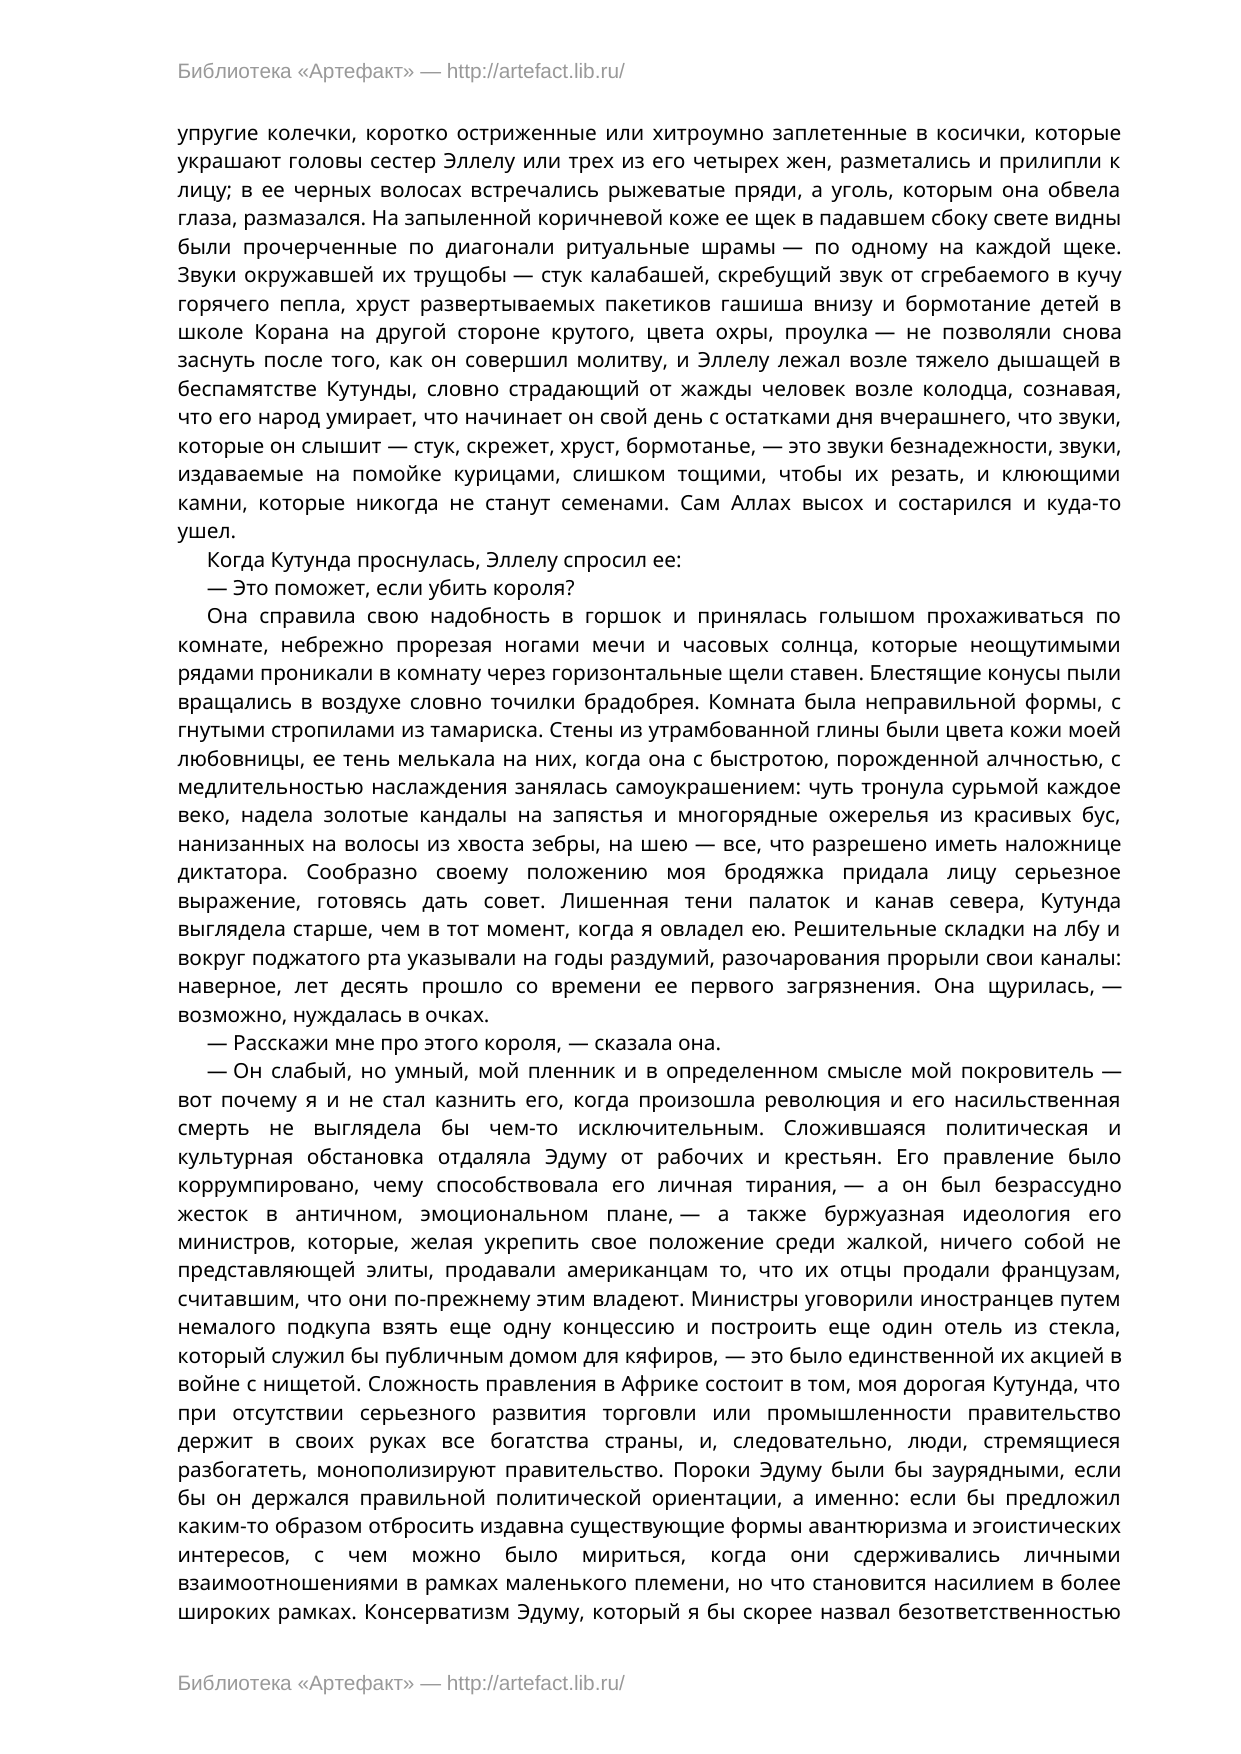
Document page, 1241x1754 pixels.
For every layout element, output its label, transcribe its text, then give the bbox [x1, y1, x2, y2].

text — Это поможет, если убить короля? [177, 573, 1122, 602]
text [177, 1057, 1122, 1625]
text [177, 118, 1122, 545]
text Когда Кутунда проснулась, Эллелу спросил ее: [177, 545, 1122, 573]
text — Расскажи мне про этого короля, — сказала она. [177, 1028, 1122, 1057]
text Она справила свою надобность в горшок и принялась голышом прохаживаться по комнате, небрежно прорезая ногами мечи и часовых солнца, которые неощутимыми рядами проникали в комнату через горизонтальные щели ставен. Блестящие конусы пыли вращались в воздухе словно точилки брадобрея. Комната была неправильной формы, с гнутыми стропилами из тамариска. Стены из утрамбованной глины были цвета кожи моей любовницы, ее тень мелькала на них, когда она с быстротою, порожденной алчностью, с медлительностью наслаждения занялась самоукрашением: чуть тронула сурьмой каждое веко, надела золотые кандалы на запястья и многорядные ожерелья из красивых бус, нанизанных на волосы из хвоста зебры, на шею — все, что разрешено иметь наложнице диктатора. Сообразно своему положению моя бродяжка придала лицу серьезное выражение, готовясь дать совет. Лишенная тени палаток и канав севера, Кутунда выглядела старше, чем в тот момент, когда я овладел ею. Решительные складки на лбу и вокруг поджатого рта указывали на годы раздумий, разочарования прорыли свои каналы: наверное, лет десять прошло со времени ее первого загрязнения. Она щурилась, — возможно, нуждалась в очках. [177, 602, 1122, 1028]
